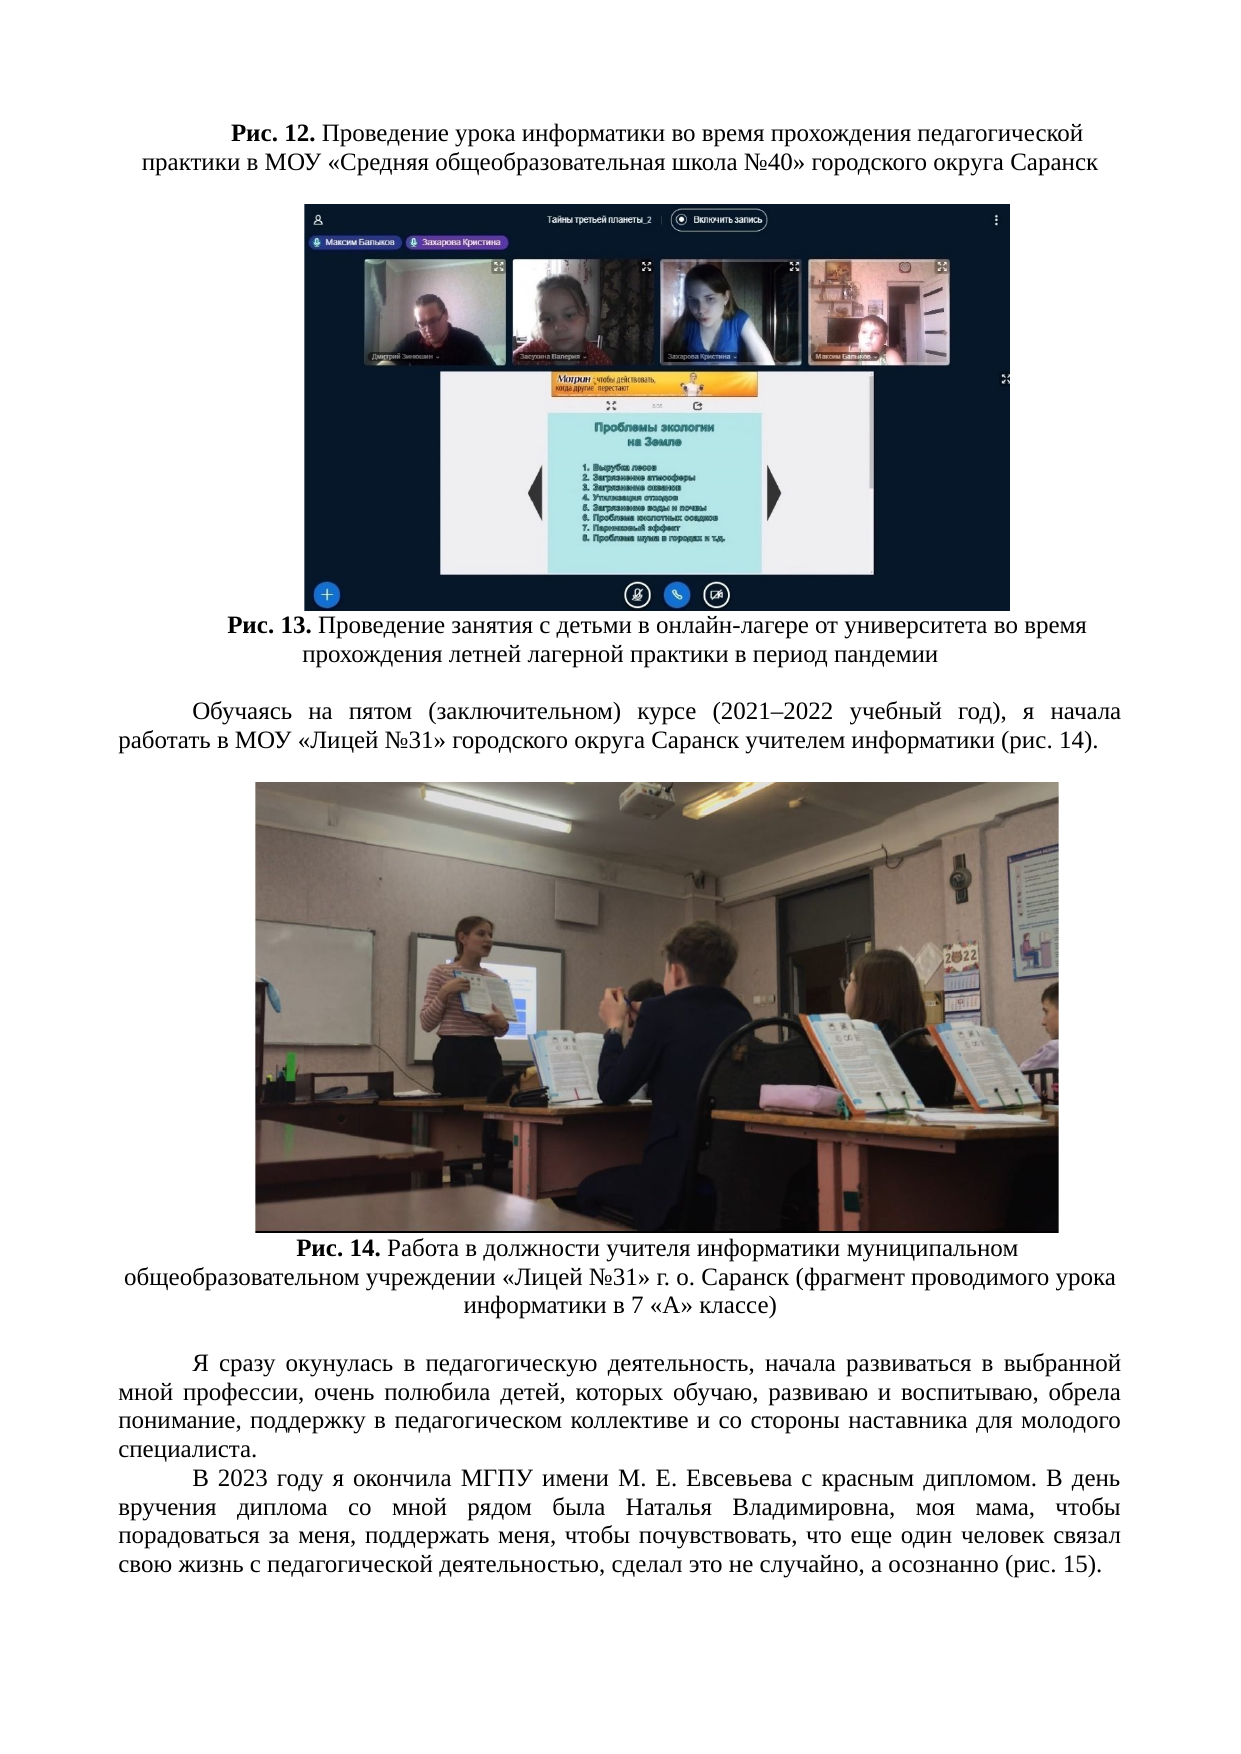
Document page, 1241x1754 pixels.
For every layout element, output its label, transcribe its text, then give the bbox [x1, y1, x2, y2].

text Рис. 14. Работа в должности учителя информатики муниципальном общеобразовательном учреждении «Лицей №31» г. о. Саранск (фрагмент проводимого урока информатики в 7 «А» классе) [118, 1233, 1122, 1319]
text Рис. 13. Проведение занятия с детьми в онлайн-лагере от университета во время прохождения летней лагерной практики в период пандемии [118, 610, 1122, 668]
text Рис. 12. Проведение урока информатики во время прохождения педагогической практики в МОУ «Средняя общеобразовательная школа №40» городского округа Саранск [118, 118, 1122, 176]
text В 2023 году я окончила МГПУ имени М. Е. Евсевьева с красным дипломом. В день вручения диплома со мной рядом была Наталья Владимировна, моя мама, чтобы порадоваться за меня, поддержать меня, чтобы почувствовать, что еще один человек связал свою жизнь с педагогической деятельностью, сделал это не случайно, а осознанно (рис. 15). [118, 1463, 1122, 1578]
picture [304, 204, 1010, 611]
text Обучаясь на пятом (заключительном) курсе (2021‒2022 учебный год), я начала работать в МОУ «Лицей №31» городского округа Саранск учителем информатики (рис. 14). [118, 696, 1122, 754]
picture [255, 782, 1059, 1233]
text Я сразу окунулась в педагогическую деятельность, начала развиваться в выбранной мной профессии, очень полюбила детей, которых обучаю, развиваю и воспитываю, обрела понимание, поддержку в педагогическом коллективе и со стороны наставника для молодого специалиста. [118, 1348, 1122, 1463]
